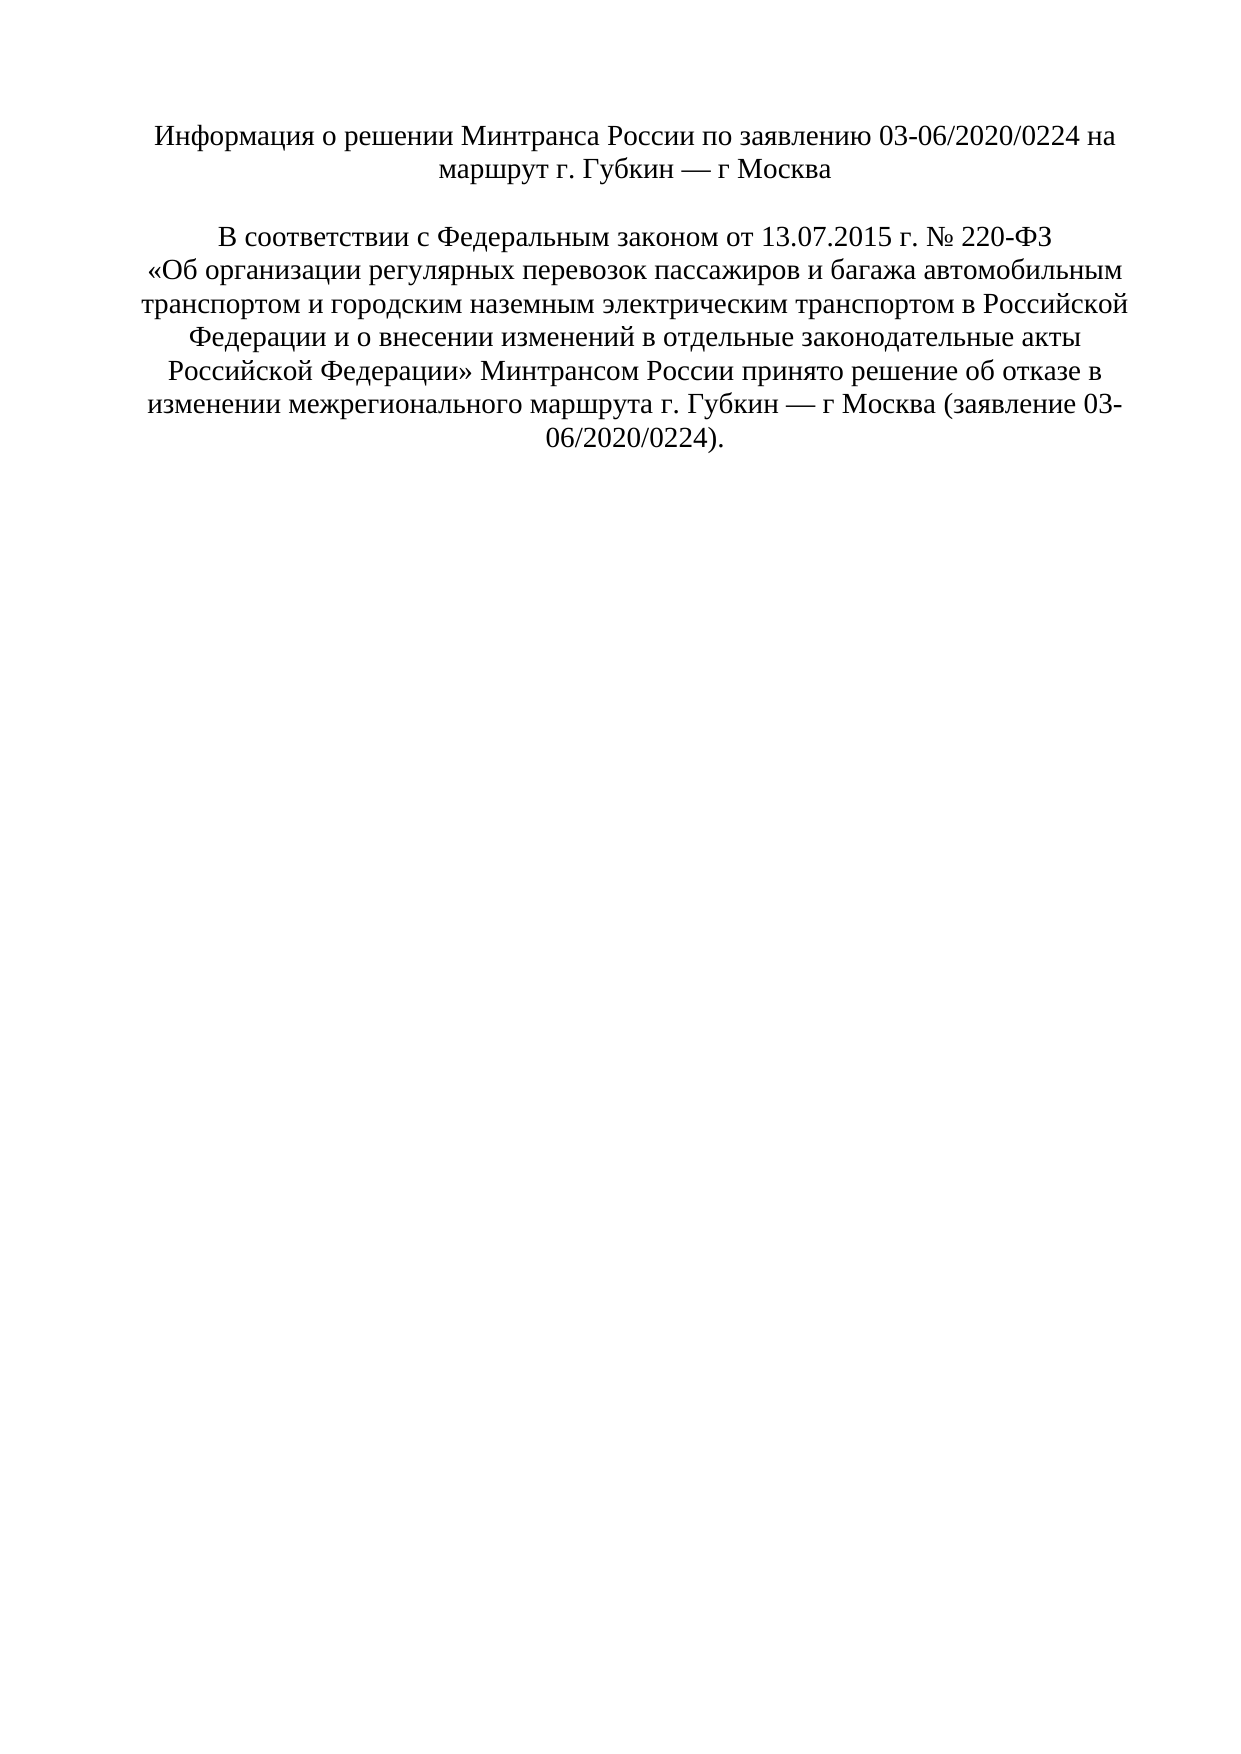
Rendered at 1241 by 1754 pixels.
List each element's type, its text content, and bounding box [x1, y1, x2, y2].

text В соответствии с Федеральным законом от 13.07.2015 г. № 220-ФЗ «Об организации регулярных перевозок пассажиров и багажа автомобильным транспортом и городским наземным электрическим транспортом в Российской Федерации и о внесении изменений в отдельные законодательные акты Российской Федерации» Минтрансом России принято решение об отказе в изменении межрегионального маршрута г. Губкин — г Москва (заявление 03-06/2020/0224). [118, 219, 1152, 453]
text Информация о решении Минтранса России по заявлению 03-06/2020/0224 на маршрут г. Губкин — г Москва [118, 118, 1152, 185]
